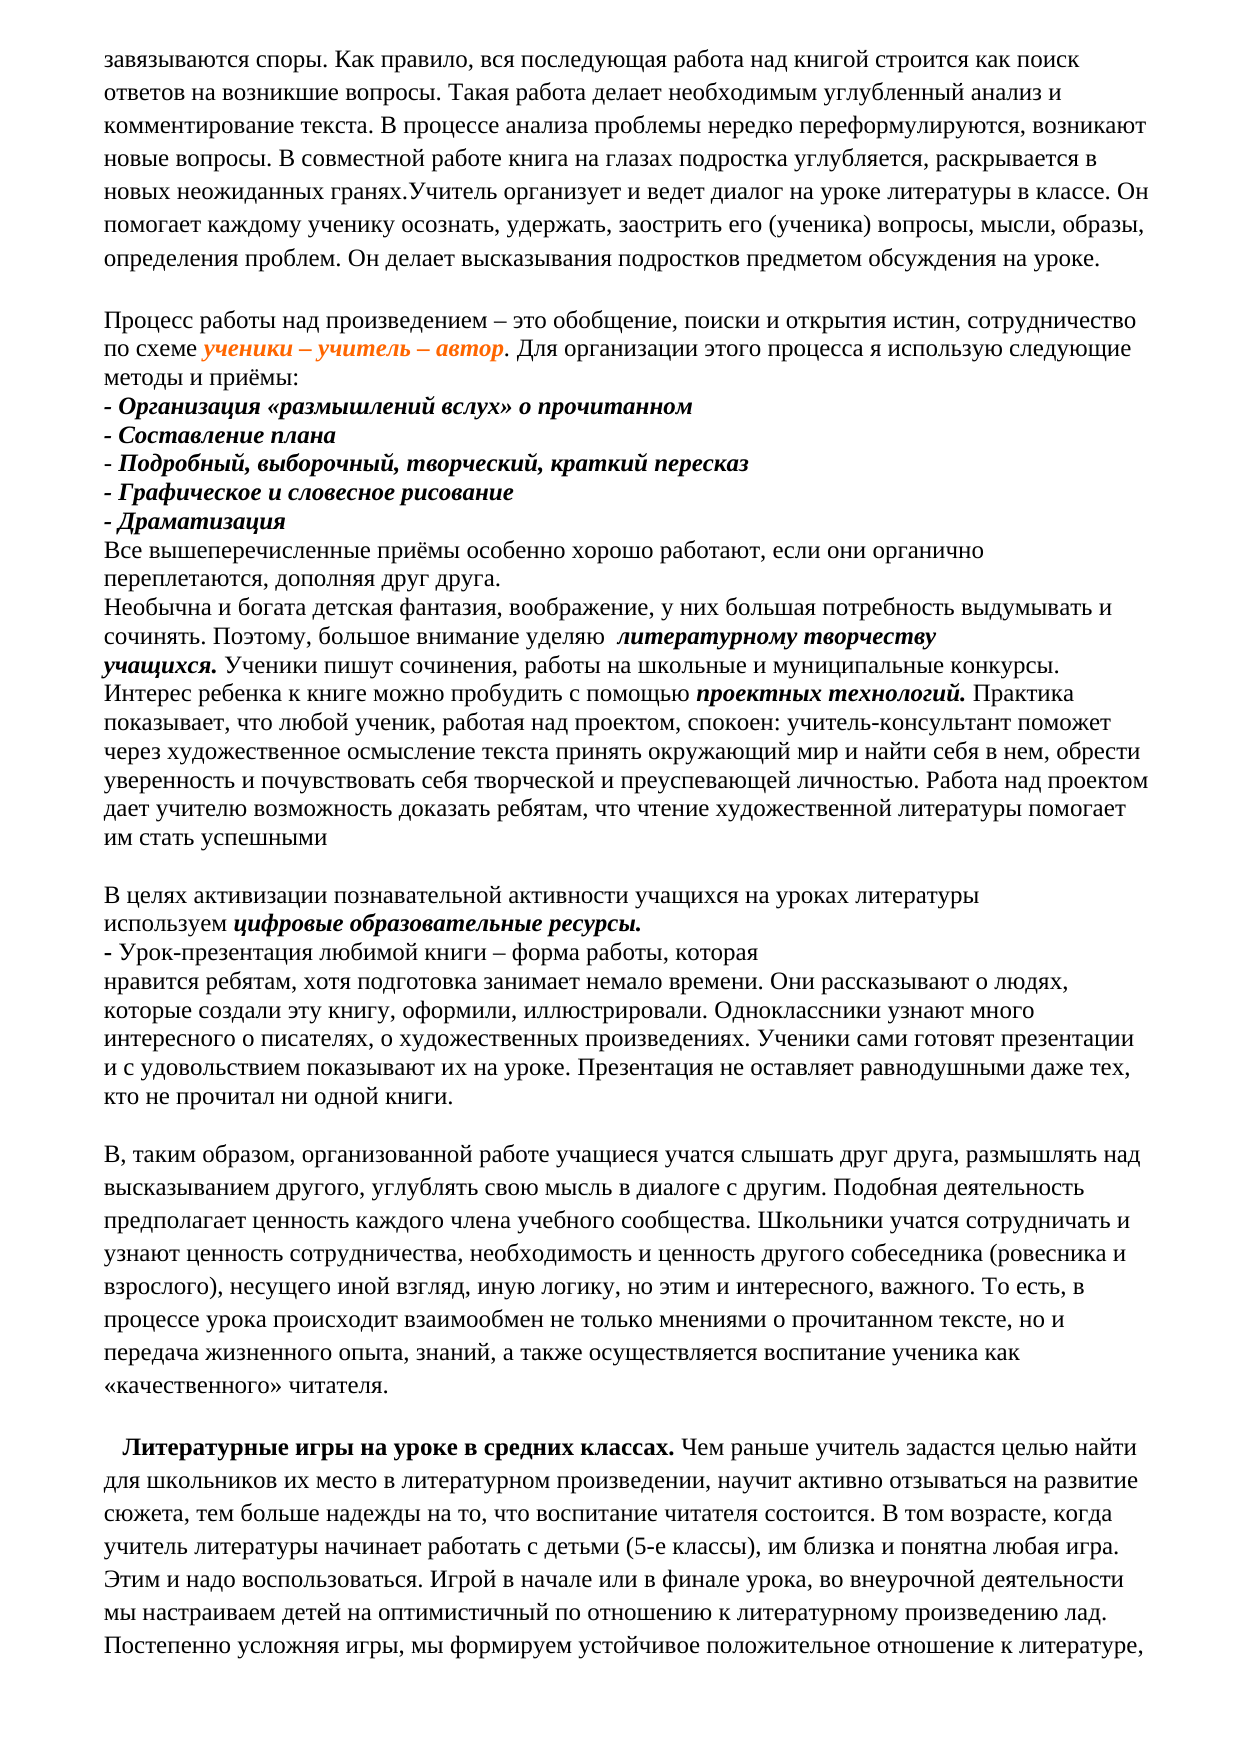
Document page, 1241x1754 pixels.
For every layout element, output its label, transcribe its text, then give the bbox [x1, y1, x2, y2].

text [103, 44, 1152, 271]
text - Составление плана [103, 420, 1152, 448]
text - Организация «размышлений вслух» о прочитанном [103, 391, 1152, 420]
text Необычна и богата детская фантазия, воображение, у них большая потребность выдумывать и сочинять. Поэтому, большое внимание уделяю литературному творчеству учащихся. Ученики пишут сочинения, работы на школьные и муниципальные конкурсы. [103, 592, 1152, 678]
text - Подробный, выборочный, творческий, краткий пересказ [103, 448, 1152, 477]
text - Драматизация [103, 506, 1152, 535]
text Процесс работы над произведением – это обобщение, поиски и открытия истин, сотрудничество по схеме ученики – учитель – автор. Для организации этого процесса я использую следующие методы и приёмы: [103, 305, 1152, 391]
text - Урок-презентация любимой книги – форма работы, которая нравится ребятам, хотя подготовка занимает немало времени. Они рассказывают о людях, которые создали эту книгу, оформили, иллюстрировали. Одноклассники узнают много интересного о писателях, о художественных произведениях. Ученики сами готовят презентации и с удовольствием показывают их на уроке. Презентация не оставляет равнодушными даже тех, кто не прочитал ни одной книги. [103, 937, 1152, 1110]
text Интерес ребенка к книге можно пробудить с помощью проектных технологий. Практика показывает, что любой ученик, работая над проектом, спокоен: учитель-консультант поможет через художественное осмысление текста принять окружающий мир и найти себя в нем, обрести уверенность и почувствовать себя творческой и преуспевающей личностью. Работа над проектом дает учителю возможность доказать ребятам, что чтение художественной литературы помогает им стать успешными [103, 678, 1152, 851]
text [103, 1432, 1152, 1659]
text - Графическое и словесное рисование [103, 477, 1152, 506]
text В целях активизации познавательной активности учащихся на уроках литературы используем цифровые образовательные ресурсы. [103, 880, 1152, 937]
text Все вышеперечисленные приёмы особенно хорошо работают, если они органично переплетаются, дополняя друг друга. [103, 535, 1152, 592]
text В, таким образом, организованной работе учащиеся учатся слышать друг друга, размышлять над высказыванием другого, углублять свою мысль в диалоге с другим. Подобная деятельность предполагает ценность каждого члена учебного сообщества. Школьники учатся сотрудничать и узнают ценность сотрудничества, необходимость и ценность другого собеседника (ровесника и взрослого), несущего иной взгляд, иную логику, но этим и интересного, важного. То есть, в процессе урока происходит взаимообмен не только мнениями о прочитанном тексте, но и передача жизненного опыта, знаний, а также осуществляется воспитание ученика как «качественного» читателя. [103, 1139, 1152, 1399]
